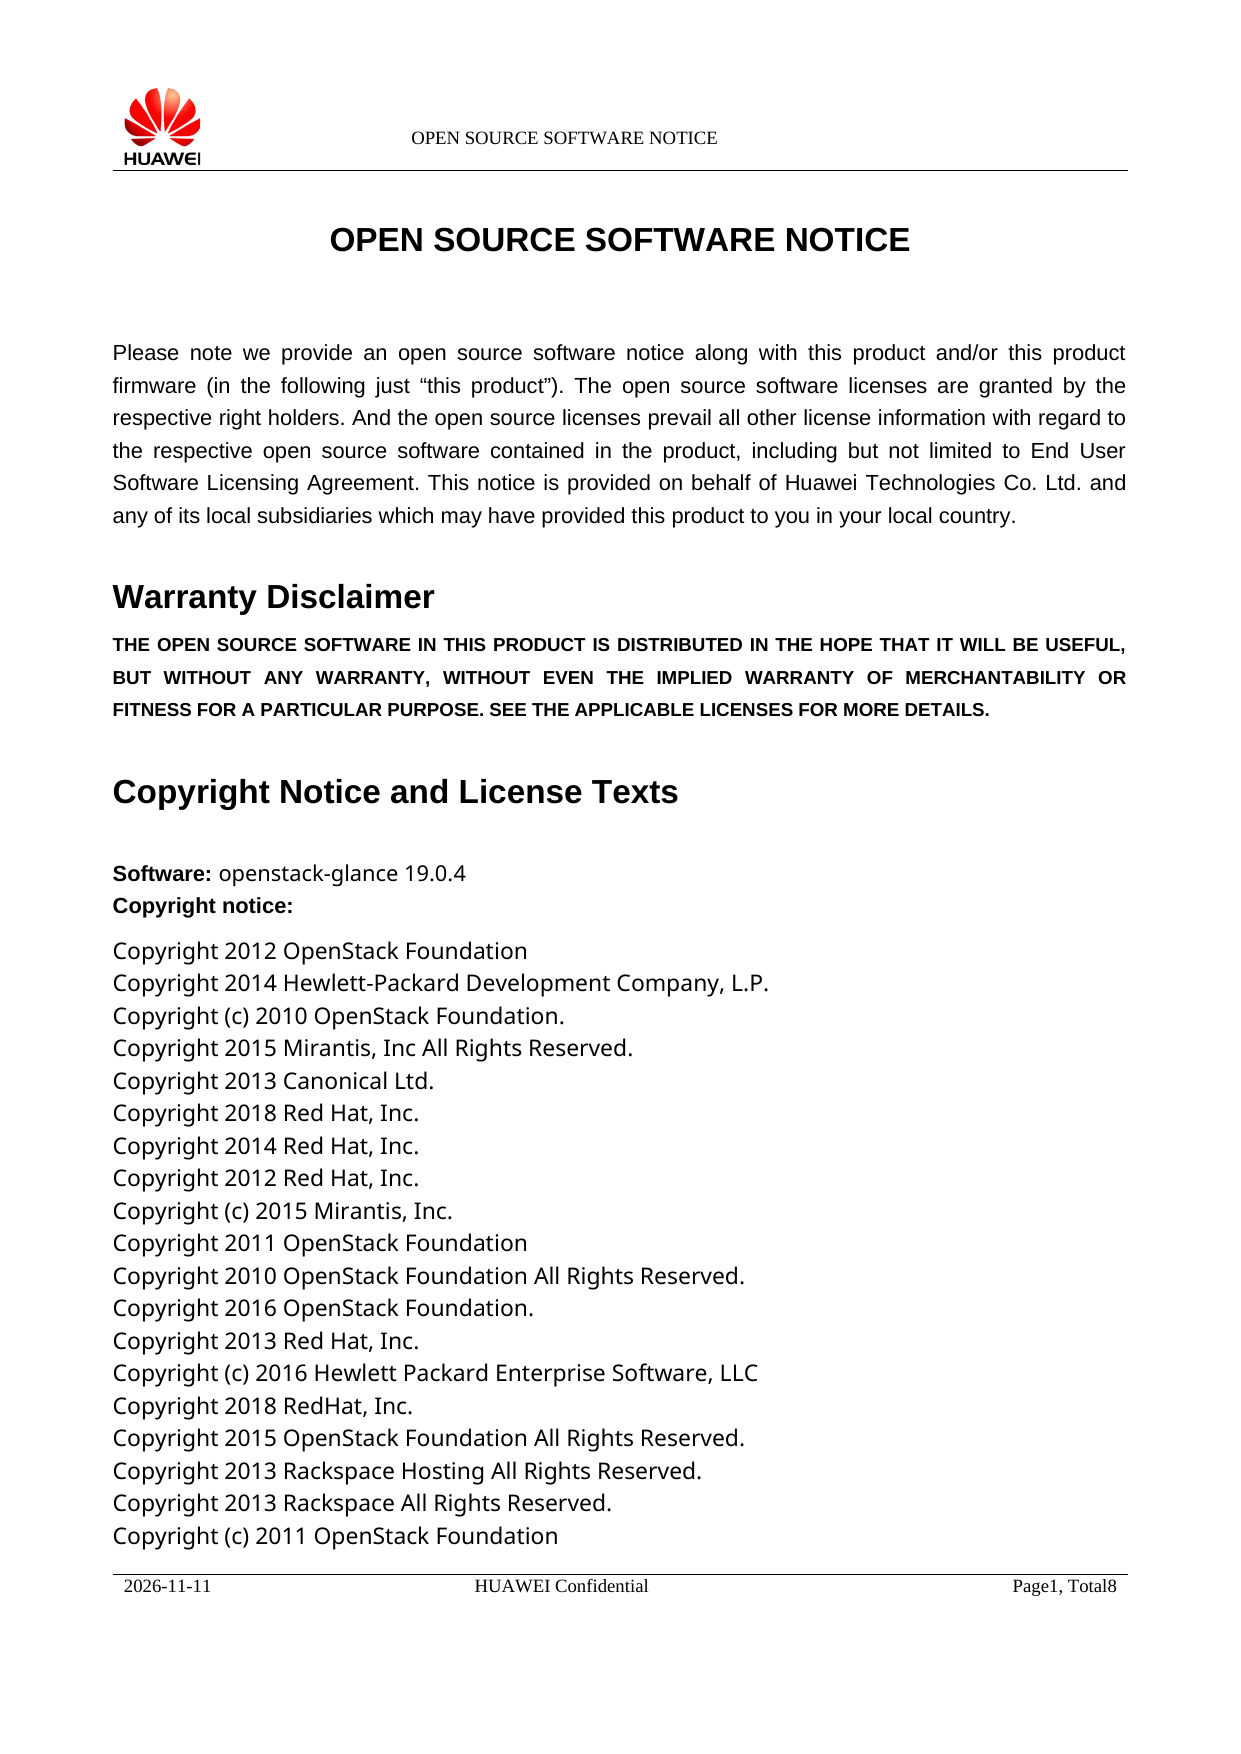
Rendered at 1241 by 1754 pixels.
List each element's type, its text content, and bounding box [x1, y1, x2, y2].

text Please note we provide an open source software notice along with this product and/or this product firmware (in the following just “this product”). The open source software licenses are granted by the respective right holders. And the open source licenses prevail all other license information with regard to the respective open source software contained in the product, including but not limited to End User Software Licensing Agreement. This notice is provided on behalf of Huawei Technologies Co. Ltd. and any of its local subsidiaries which may have provided this product to you in your local country. [112, 336, 1128, 531]
text OPEN SOURCE SOFTWARE NOTICE [112, 206, 1128, 271]
text The open source software in this product is distributed in the hope that it will be useful, but WITHOUT ANY WARRANTY, without even the implied warranty of MERCHANTABILITY or FITNESS FOR A PARTICULAR PURPOSE. See the applicable licenses for more details. [112, 629, 1128, 726]
text Warranty Disclaimer [112, 564, 1128, 629]
text Copyright Notice and License Texts [112, 759, 1128, 824]
picture [124, 88, 201, 165]
text Copyright notice: [112, 889, 1128, 921]
title Software: openstack-glance 19.0.4 [112, 856, 1128, 889]
